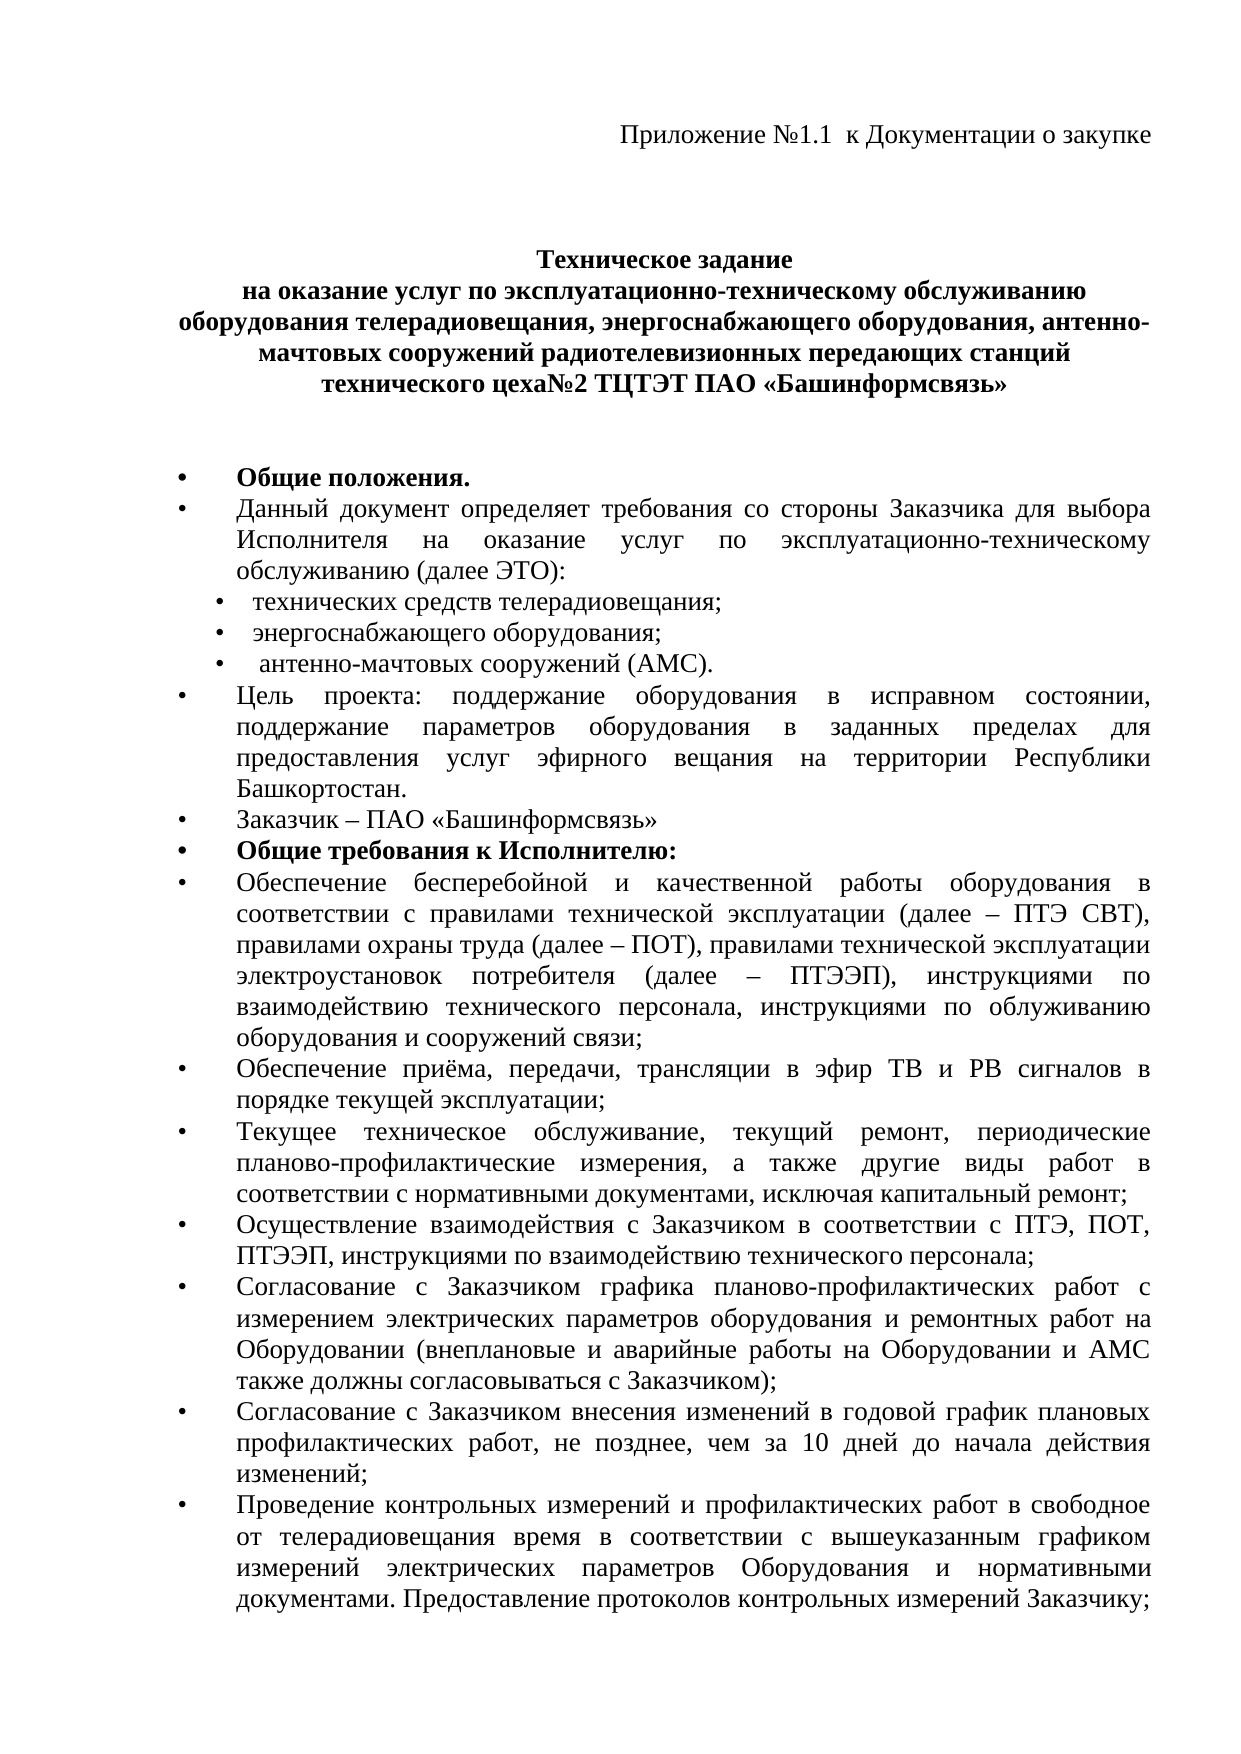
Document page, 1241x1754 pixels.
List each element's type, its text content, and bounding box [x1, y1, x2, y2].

list Общие требования к Исполнителю: [177, 834, 1152, 866]
list антенно-мачтовых сооружений (АМС). [215, 648, 1152, 679]
text на оказание услуг по эксплуатационно-техническому обслуживанию оборудования телерадиовещания, энергоснабжающего оборудования, антенно-мачтовых сооружений радиотелевизионных передающих станций технического цеха№2 ТЦТЭТ ПАО «Башинформсвязь» [177, 274, 1152, 398]
text Приложение №1.1 к Документации о закупке [177, 118, 1152, 149]
list Общие положения. [177, 461, 1152, 492]
list Обеспечение бесперебойной и качественной работы оборудования в соответствии с правилами технической эксплуатации (далее – ПТЭ СВТ), правилами охраны труда (далее – ПОТ), правилами технической эксплуатации электроустановок потребителя (далее – ПТЭЭП), инструкциями по взаимодействию технического персонала, инструкциями по облуживанию оборудования и сооружений связи; [177, 866, 1152, 1052]
list Заказчик – ПАО «Башинформсвязь» [177, 803, 1152, 834]
list Обеспечение приёма, передачи, трансляции в эфир ТВ и РВ сигналов в порядке текущей эксплуатации; [177, 1052, 1152, 1115]
list технических средств телерадиовещания; [215, 585, 1152, 616]
list Согласование с Заказчиком внесения изменений в годовой график плановых профилактических работ, не позднее, чем за 10 дней до начала действия изменений; [177, 1395, 1152, 1488]
list Осуществление взаимодействия с Заказчиком в соответствии с ПТЭ, ПОТ, ПТЭЭП, инструкциями по взаимодействию технического персонала; [177, 1208, 1152, 1271]
list Цель проекта: поддержание оборудования в исправном состоянии, поддержание параметров оборудования в заданных пределах для предоставления услуг эфирного вещания на территории Республики Башкортостан. [177, 679, 1152, 803]
list Согласование с Заказчиком графика планово-профилактических работ с измерением электрических параметров оборудования и ремонтных работ на Оборудовании (внеплановые и аварийные работы на Оборудовании и АМС также должны согласовываться с Заказчиком); [177, 1271, 1152, 1395]
text Техническое задание [177, 243, 1152, 274]
list энергоснабжающего оборудования; [215, 616, 1152, 648]
list Проведение контрольных измерений и профилактических работ в свободное от телерадиовещания время в соответствии с вышеуказанным графиком измерений электрических параметров Оборудования и нормативными документами. Предоставление протоколов контрольных измерений Заказчику; [177, 1488, 1152, 1613]
list Текущее техническое обслуживание, текущий ремонт, периодические планово-профилактические измерения, а также другие виды работ в соответствии с нормативными документами, исключая капитальный ремонт; [177, 1115, 1152, 1208]
list Данный документ определяет требования со стороны Заказчика для выбора Исполнителя на оказание услуг по эксплуатационно-техническому обслуживанию (далее ЭТО): [177, 492, 1152, 585]
